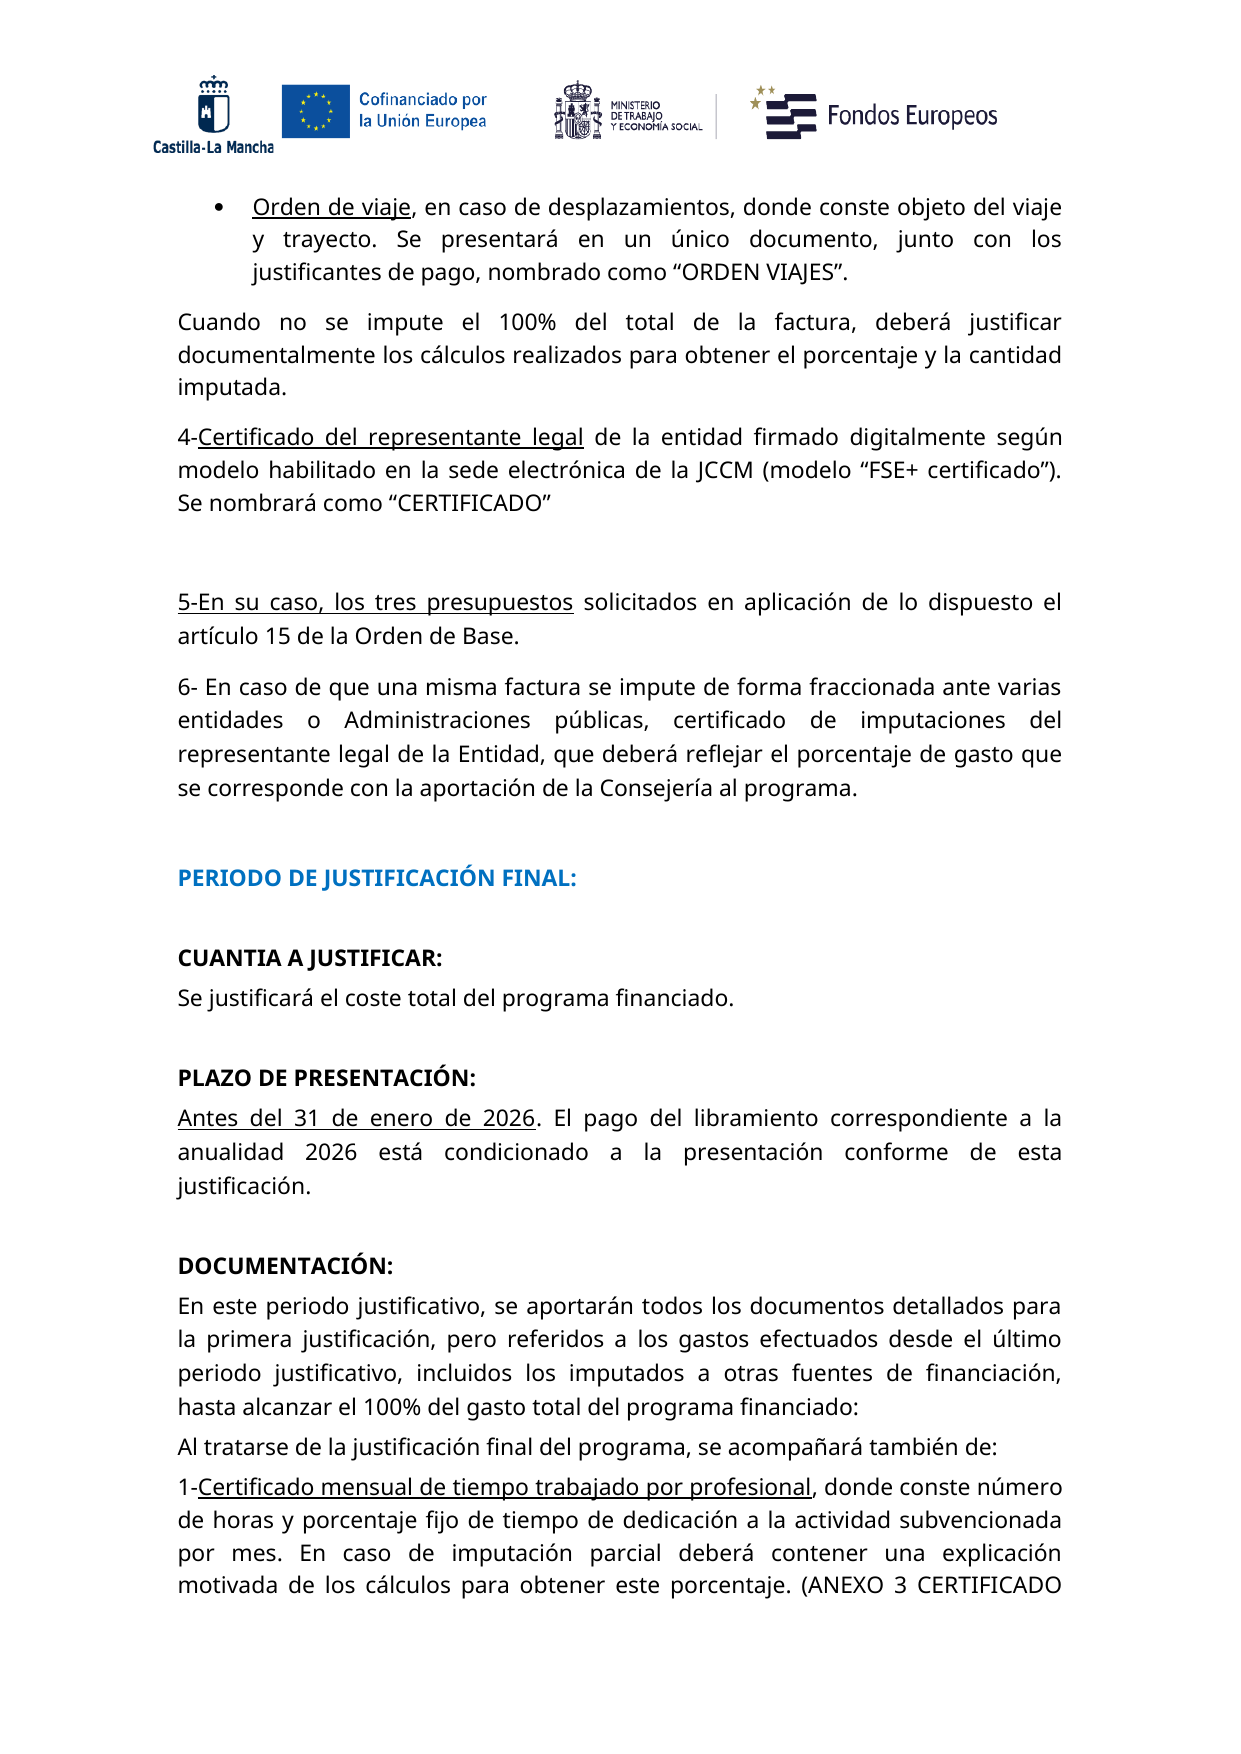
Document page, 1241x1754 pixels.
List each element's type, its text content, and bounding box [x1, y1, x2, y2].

text Cuando no se impute el 100% del total de la factura, deberá justificar documentalmente los cálculos realizados para obtener el porcentaje y la cantidad imputada. [177, 306, 1063, 403]
text PLAZO DE PRESENTACIÓN: [177, 1062, 1063, 1093]
text PERIODO DE JUSTIFICACIÓN FINAL: [177, 862, 1063, 893]
text 6- En caso de que una misma factura se impute de forma fraccionada ante varias entidades o Administraciones públicas, certificado de imputaciones del representante legal de la Entidad, que deberá reflejar el porcentaje de gasto que se corresponde con la aportación de la Consejería al programa. [177, 671, 1063, 803]
text Al tratarse de la justificación final del programa, se acompañará también de: [177, 1431, 1063, 1462]
text Se justificará el coste total del programa financiado. [177, 982, 1063, 1013]
text Antes del 31 de enero de 2026. El pago del libramiento correspondiente a la anualidad 2026 está condicionado a la presentación conforme de esta justificación. [177, 1102, 1063, 1201]
picture [153, 73, 1005, 158]
text DOCUMENTACIÓN: [177, 1250, 1063, 1281]
text En este periodo justificativo, se aportarán todos los documentos detallados para la primera justificación, pero referidos a los gastos efectuados desde el último periodo justificativo, incluidos los imputados a otras fuentes de financiación, hasta alcanzar el 100% del gasto total del programa financiado: [177, 1290, 1063, 1422]
text 4-Certificado del representante legal de la entidad firmado digitalmente según modelo habilitado en la sede electrónica de la JCCM (modelo “FSE+ certificado”). Se nombrará como “CERTIFICADO” [177, 421, 1063, 518]
text 5-En su caso, los tres presupuestos solicitados en aplicación de lo dispuesto el artículo 15 de la Orden de Base. [177, 586, 1063, 651]
text CUANTIA A JUSTIFICAR: [177, 942, 1063, 973]
list Orden de viaje, en caso de desplazamientos, donde conste objeto del viaje y trayecto. Se presentará en un único documento, junto con los justificantes de pago, nombrado como “ORDEN VIAJES”. [215, 191, 1063, 287]
